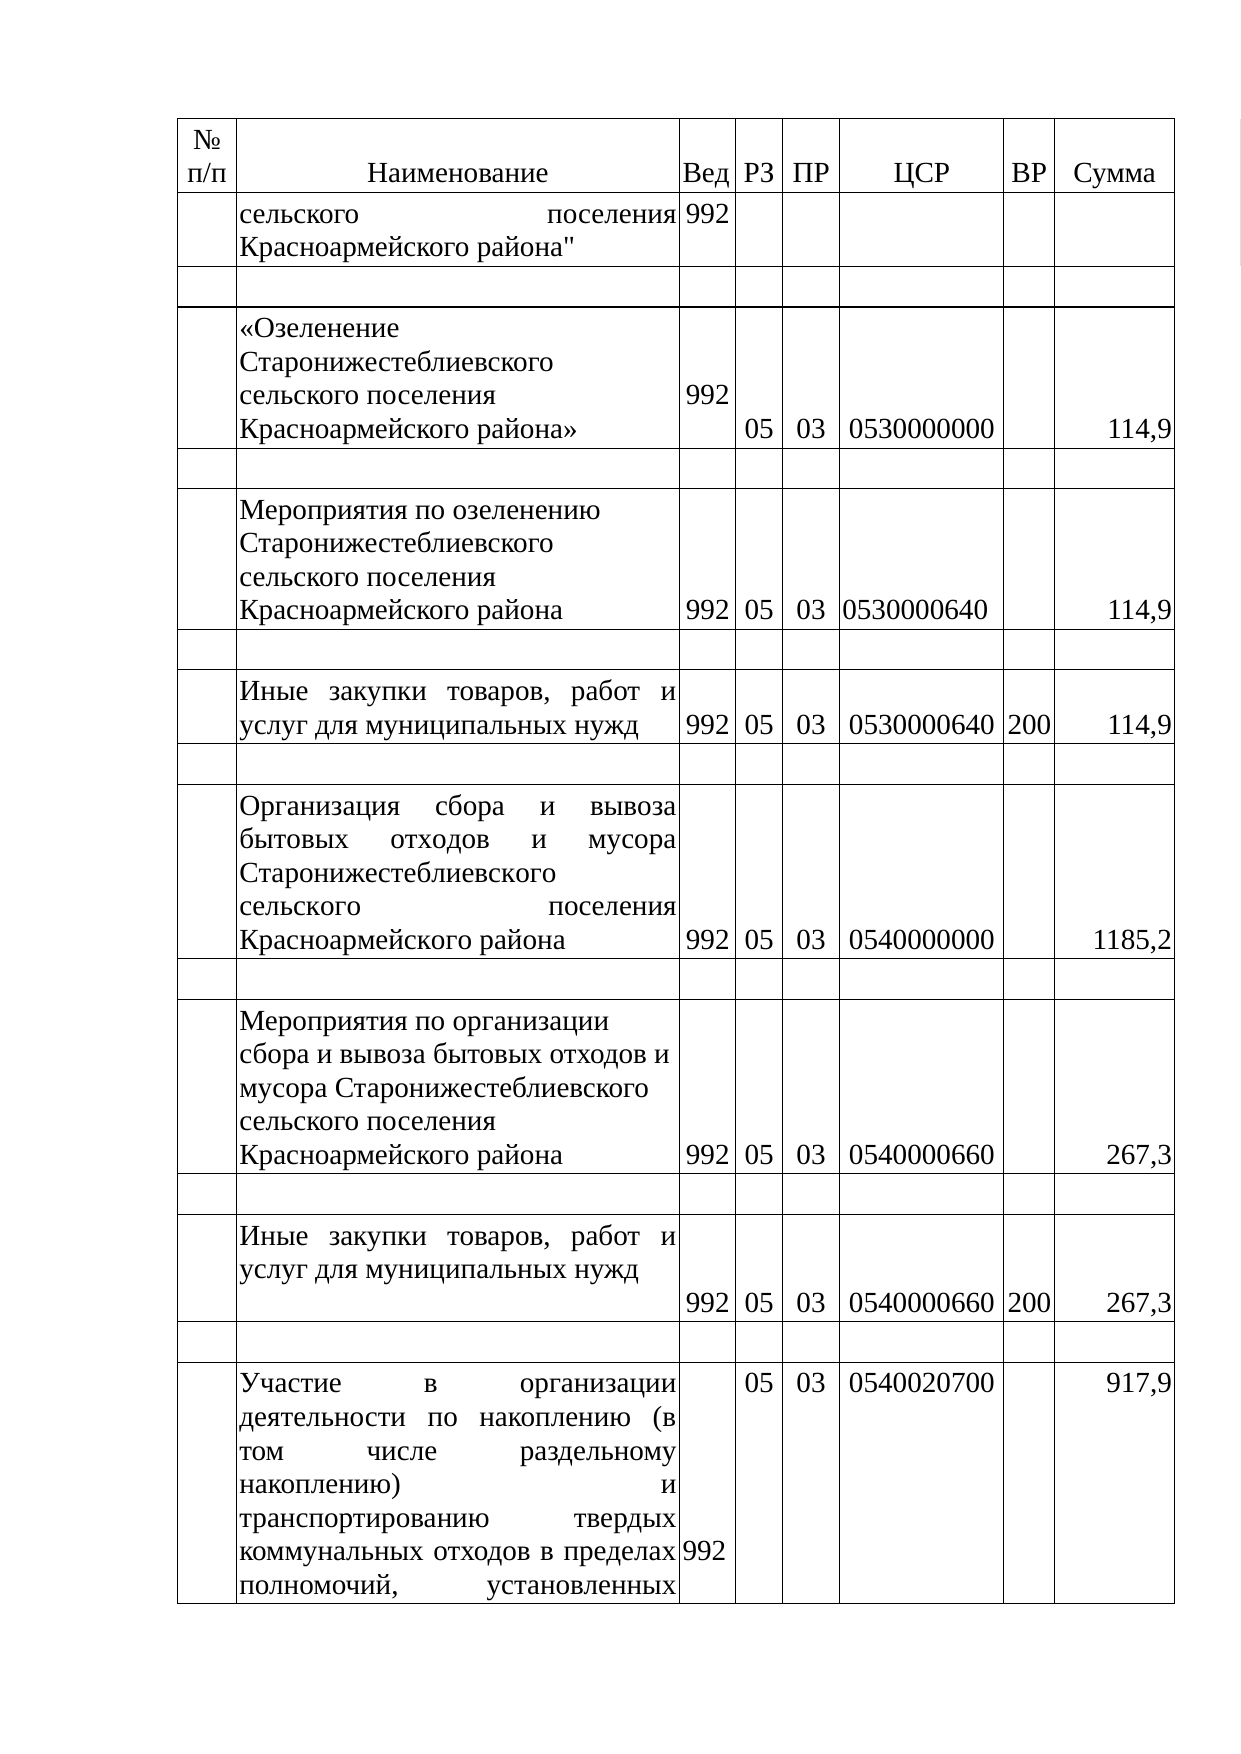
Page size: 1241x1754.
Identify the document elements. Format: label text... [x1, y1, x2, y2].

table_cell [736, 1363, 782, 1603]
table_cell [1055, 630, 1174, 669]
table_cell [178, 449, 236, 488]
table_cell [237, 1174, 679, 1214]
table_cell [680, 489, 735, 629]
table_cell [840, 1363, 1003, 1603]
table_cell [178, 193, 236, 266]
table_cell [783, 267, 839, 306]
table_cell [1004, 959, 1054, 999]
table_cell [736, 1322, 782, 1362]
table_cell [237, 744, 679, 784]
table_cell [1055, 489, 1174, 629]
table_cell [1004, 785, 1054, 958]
table_header Сумма [1055, 119, 1174, 192]
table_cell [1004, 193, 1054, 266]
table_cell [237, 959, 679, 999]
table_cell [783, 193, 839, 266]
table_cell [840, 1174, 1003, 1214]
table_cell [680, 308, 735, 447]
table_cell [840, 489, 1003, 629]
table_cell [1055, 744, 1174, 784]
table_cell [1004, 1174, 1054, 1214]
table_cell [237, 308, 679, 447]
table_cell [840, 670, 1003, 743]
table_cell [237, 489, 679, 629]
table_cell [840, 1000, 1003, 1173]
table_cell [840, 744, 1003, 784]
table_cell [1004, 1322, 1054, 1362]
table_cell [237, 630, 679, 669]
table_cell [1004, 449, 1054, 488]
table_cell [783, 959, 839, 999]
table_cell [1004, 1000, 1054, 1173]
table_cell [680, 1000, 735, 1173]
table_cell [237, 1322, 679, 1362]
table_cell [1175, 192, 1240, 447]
table_header Вед [680, 119, 735, 192]
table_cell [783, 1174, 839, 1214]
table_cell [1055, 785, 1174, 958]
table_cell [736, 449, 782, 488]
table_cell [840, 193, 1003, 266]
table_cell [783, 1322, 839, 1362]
table_header ЦСР [840, 119, 1003, 192]
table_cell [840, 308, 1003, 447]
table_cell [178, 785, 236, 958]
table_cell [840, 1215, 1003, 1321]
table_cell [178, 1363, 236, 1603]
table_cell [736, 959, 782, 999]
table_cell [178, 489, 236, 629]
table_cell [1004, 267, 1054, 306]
table_header ПР [783, 119, 839, 192]
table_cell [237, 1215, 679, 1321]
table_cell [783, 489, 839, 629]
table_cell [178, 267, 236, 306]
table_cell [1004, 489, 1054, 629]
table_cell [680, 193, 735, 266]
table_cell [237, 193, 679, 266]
table_header ВР [1004, 119, 1054, 192]
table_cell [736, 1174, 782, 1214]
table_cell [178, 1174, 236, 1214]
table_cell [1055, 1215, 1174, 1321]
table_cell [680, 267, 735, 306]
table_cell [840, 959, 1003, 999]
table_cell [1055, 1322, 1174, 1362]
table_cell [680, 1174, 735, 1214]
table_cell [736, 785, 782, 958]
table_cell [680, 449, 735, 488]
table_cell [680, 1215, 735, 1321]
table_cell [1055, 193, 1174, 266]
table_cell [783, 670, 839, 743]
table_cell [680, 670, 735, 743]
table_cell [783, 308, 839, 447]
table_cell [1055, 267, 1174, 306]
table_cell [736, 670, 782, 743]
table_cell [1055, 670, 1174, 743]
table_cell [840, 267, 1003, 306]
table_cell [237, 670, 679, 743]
table_header РЗ [736, 119, 782, 192]
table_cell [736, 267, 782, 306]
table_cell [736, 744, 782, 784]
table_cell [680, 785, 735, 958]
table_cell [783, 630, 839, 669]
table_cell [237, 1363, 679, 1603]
table_header [1175, 118, 1240, 192]
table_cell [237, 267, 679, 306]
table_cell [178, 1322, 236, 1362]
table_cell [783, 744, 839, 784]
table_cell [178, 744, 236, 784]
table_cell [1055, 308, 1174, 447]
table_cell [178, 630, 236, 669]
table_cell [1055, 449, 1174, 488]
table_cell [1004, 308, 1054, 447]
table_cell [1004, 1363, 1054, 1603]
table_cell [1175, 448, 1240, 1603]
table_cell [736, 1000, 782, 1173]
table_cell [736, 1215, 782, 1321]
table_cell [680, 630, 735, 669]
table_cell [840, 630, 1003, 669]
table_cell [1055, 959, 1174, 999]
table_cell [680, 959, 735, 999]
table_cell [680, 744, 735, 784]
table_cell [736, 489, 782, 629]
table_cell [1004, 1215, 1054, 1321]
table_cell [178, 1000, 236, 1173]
table_header Наименование [237, 119, 679, 192]
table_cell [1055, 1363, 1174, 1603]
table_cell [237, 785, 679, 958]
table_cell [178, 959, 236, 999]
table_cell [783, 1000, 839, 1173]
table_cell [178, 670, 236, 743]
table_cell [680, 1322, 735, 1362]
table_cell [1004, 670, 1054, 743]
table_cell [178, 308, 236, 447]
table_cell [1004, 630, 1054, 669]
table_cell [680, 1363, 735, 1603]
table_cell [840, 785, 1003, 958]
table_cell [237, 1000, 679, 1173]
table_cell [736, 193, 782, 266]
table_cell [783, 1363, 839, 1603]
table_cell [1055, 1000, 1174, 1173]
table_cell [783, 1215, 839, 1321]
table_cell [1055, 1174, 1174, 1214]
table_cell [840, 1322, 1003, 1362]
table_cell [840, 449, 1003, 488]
table_header № п/п [178, 119, 236, 192]
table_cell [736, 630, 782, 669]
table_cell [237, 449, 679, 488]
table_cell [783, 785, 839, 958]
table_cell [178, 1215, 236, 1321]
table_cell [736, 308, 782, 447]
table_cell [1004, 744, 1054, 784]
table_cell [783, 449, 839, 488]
